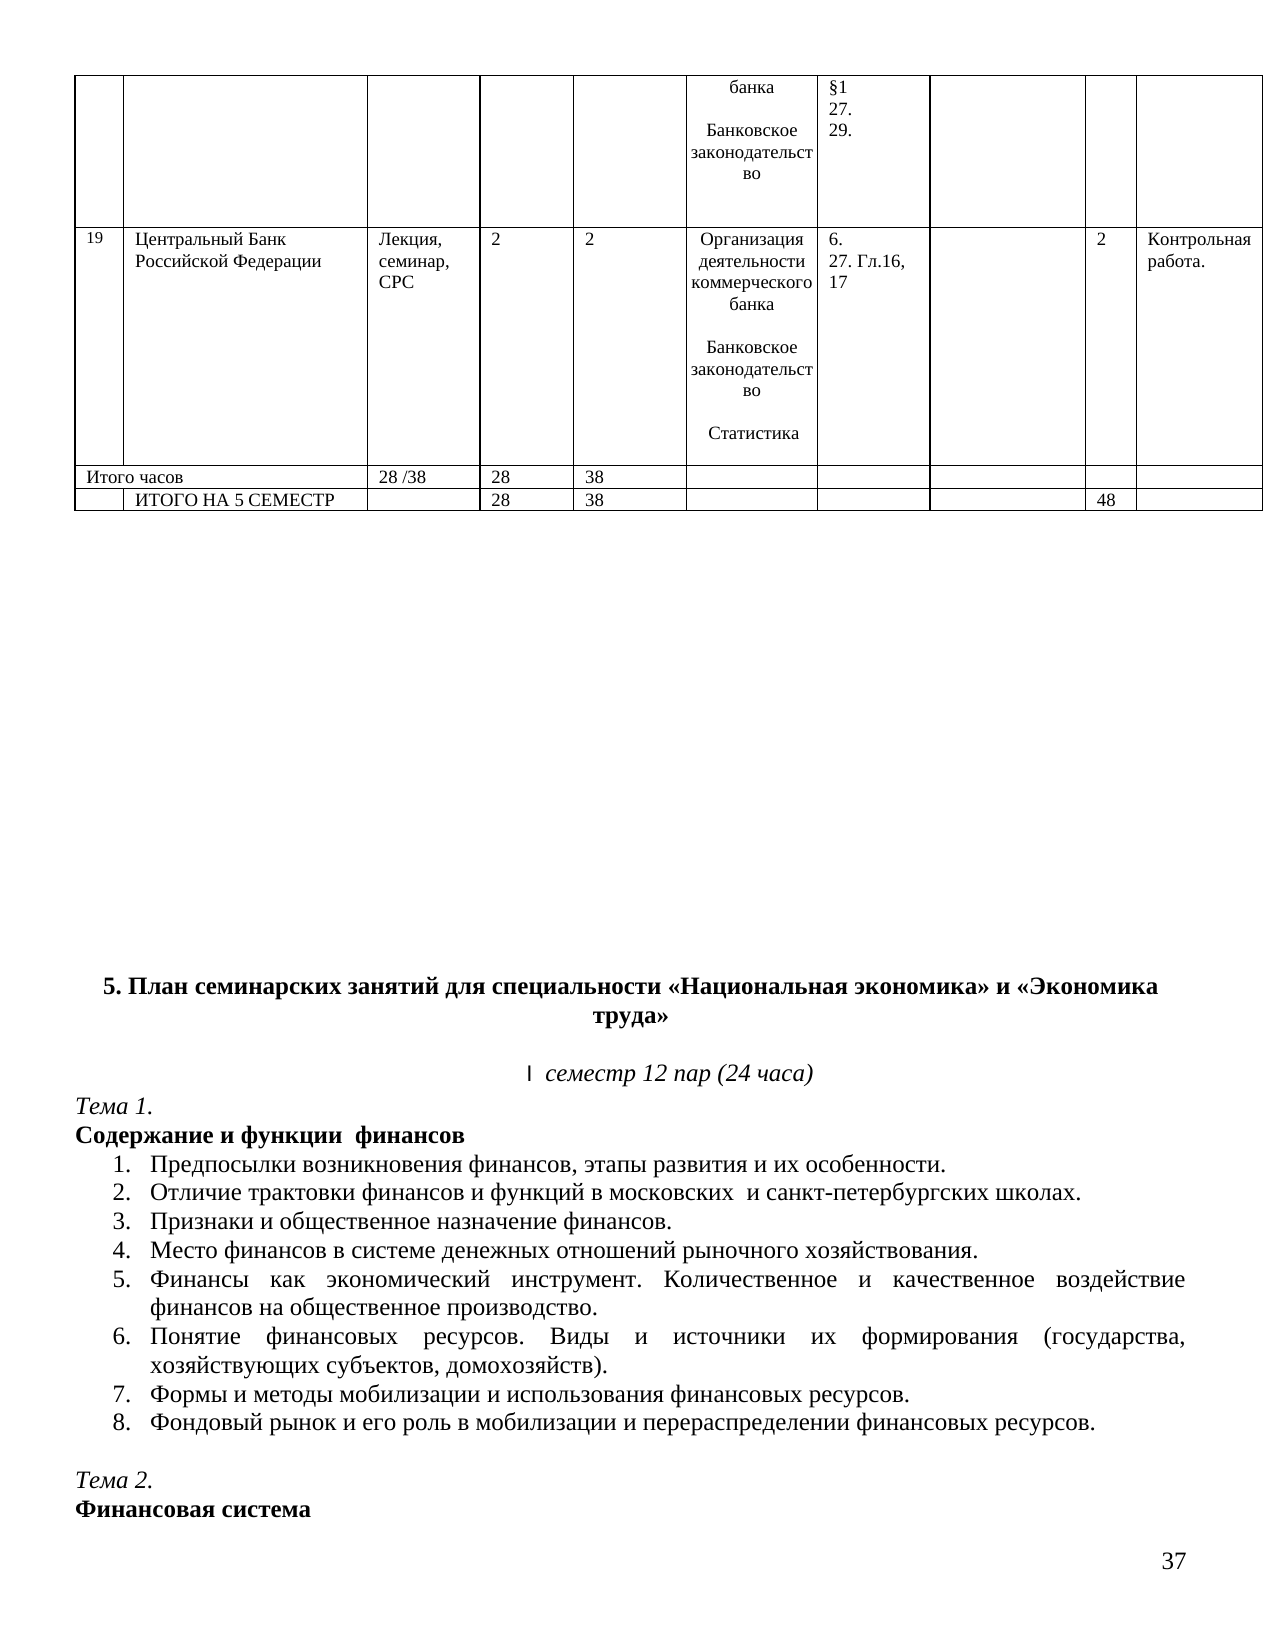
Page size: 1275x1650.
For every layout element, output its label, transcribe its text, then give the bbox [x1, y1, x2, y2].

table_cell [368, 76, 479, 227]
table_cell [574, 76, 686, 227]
list Отличие трактовки финансов и функций в московских и санкт-петербургских школах. [112, 1177, 1186, 1206]
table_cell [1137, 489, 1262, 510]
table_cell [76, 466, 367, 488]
text Тема 2. [75, 1465, 1186, 1494]
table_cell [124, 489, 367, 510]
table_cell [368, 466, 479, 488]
list Место финансов в системе денежных отношений рыночного хозяйствования. [112, 1235, 1186, 1264]
text Тема 1. [75, 1091, 1186, 1120]
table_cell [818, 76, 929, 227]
text Содержание и функции финансов [75, 1120, 1186, 1149]
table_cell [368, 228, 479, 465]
text Финансовая система [75, 1494, 1186, 1522]
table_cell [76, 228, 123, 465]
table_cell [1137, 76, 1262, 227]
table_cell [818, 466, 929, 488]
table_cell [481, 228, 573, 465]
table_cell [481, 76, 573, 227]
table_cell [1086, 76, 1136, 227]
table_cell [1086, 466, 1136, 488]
text । семестр 12 пар (24 часа) [75, 1058, 1186, 1091]
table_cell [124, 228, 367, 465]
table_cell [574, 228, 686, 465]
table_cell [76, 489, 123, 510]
text 5. План семинарских занятий для специальности «Национальная экономика» и «Экономика труда» [75, 971, 1186, 1029]
list Понятие финансовых ресурсов. Виды и источники их формирования (государства, хозяйствующих субъектов, домохозяйств). [112, 1321, 1186, 1379]
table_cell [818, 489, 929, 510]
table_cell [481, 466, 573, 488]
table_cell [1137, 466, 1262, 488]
list Финансы как экономический инструмент. Количественное и качественное воздействие финансов на общественное производство. [112, 1264, 1186, 1321]
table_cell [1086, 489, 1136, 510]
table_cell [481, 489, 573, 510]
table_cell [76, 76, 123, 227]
list Признаки и общественное назначение финансов. [112, 1206, 1186, 1235]
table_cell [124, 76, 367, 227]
list Формы и методы мобилизации и использования финансовых ресурсов. [112, 1379, 1186, 1407]
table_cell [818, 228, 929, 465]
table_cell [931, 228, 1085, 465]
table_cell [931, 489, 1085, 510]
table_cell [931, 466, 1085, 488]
list Предпосылки возникновения финансов, этапы развития и их особенности. [112, 1149, 1186, 1177]
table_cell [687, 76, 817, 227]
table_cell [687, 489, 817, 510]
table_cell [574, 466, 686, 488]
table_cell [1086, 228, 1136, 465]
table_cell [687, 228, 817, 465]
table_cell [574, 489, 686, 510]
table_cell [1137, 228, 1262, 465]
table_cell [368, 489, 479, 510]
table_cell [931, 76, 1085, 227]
list Фондовый рынок и его роль в мобилизации и перераспределении финансовых ресурсов. [112, 1407, 1186, 1436]
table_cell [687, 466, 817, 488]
